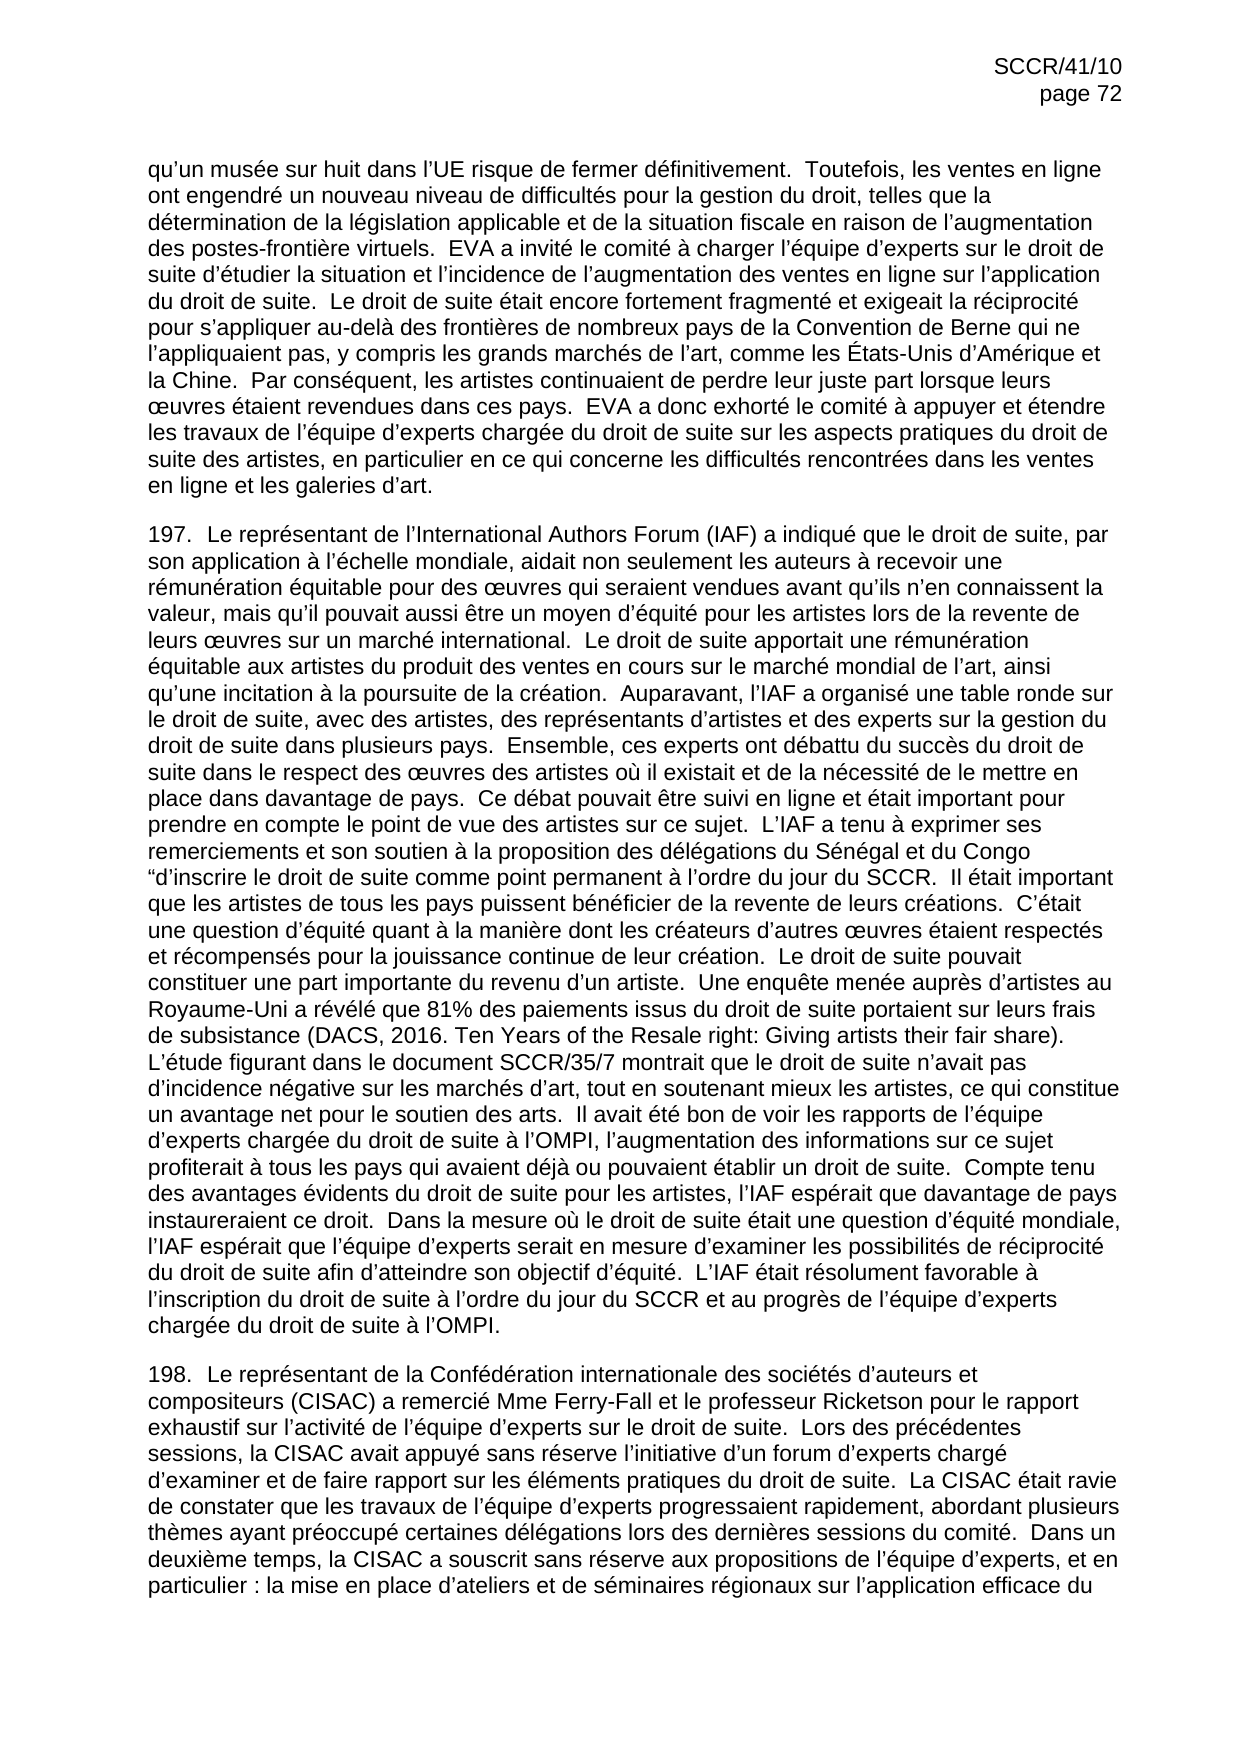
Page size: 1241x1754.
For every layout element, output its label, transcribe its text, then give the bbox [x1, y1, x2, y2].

text Le représentant de l’International Authors Forum (IAF) a indiqué que le droit de suite, par son application à l’échelle mondiale, aidait non seulement les auteurs à recevoir une rémunération équitable pour des œuvres qui seraient vendues avant qu’ils n’en connaissent la valeur, mais qu’il pouvait aussi être un moyen d’équité pour les artistes lors de la revente de leurs œuvres sur un marché international. Le droit de suite apportait une rémunération équitable aux artistes du produit des ventes en cours sur le marché mondial de l’art, ainsi qu’une incitation à la poursuite de la création. Auparavant, l’IAF a organisé une table ronde sur le droit de suite, avec des artistes, des représentants d’artistes et des experts sur la gestion du droit de suite dans plusieurs pays. Ensemble, ces experts ont débattu du succès du droit de suite dans le respect des œuvres des artistes où il existait et de la nécessité de le mettre en place dans davantage de pays. Ce débat pouvait être suivi en ligne et était important pour prendre en compte le point de vue des artistes sur ce sujet. L’IAF a tenu à exprimer ses remerciements et son soutien à la proposition des délégations du Sénégal et du Congo “d’inscrire le droit de suite comme point permanent à l’ordre du jour du SCCR. Il était important que les artistes de tous les pays puissent bénéficier de la revente de leurs créations. C’était une question d’équité quant à la manière dont les créateurs d’autres œuvres étaient respectés et récompensés pour la jouissance continue de leur création. Le droit de suite pouvait constituer une part importante du revenu d’un artiste. Une enquête menée auprès d’artistes au Royaume-Uni a révélé que 81% des paiements issus du droit de suite portaient sur leurs frais de subsistance (DACS, 2016. Ten Years of the Resale right: Giving artists their fair share). L’étude figurant dans le document SCCR/35/7 montrait que le droit de suite n’avait pas d’incidence négative sur les marchés d’art, tout en soutenant mieux les artistes, ce qui constitue un avantage net pour le soutien des arts. Il avait été bon de voir les rapports de l’équipe d’experts chargée du droit de suite à l’OMPI, l’augmentation des informations sur ce sujet profiterait à tous les pays qui avaient déjà ou pouvaient établir un droit de suite. Compte tenu des avantages évidents du droit de suite pour les artistes, l’IAF espérait que davantage de pays instaureraient ce droit. Dans la mesure où le droit de suite était une question d’équité mondiale, l’IAF espérait que l’équipe d’experts serait en mesure d’examiner les possibilités de réciprocité du droit de suite afin d’atteindre son objectif d’équité. L’IAF était résolument favorable à l’inscription du droit de suite à l’ordre du jour du SCCR et au progrès de l’équipe d’experts chargée du droit de suite à l’OMPI. [148, 521, 1122, 1338]
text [148, 1361, 1122, 1598]
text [148, 156, 1122, 498]
